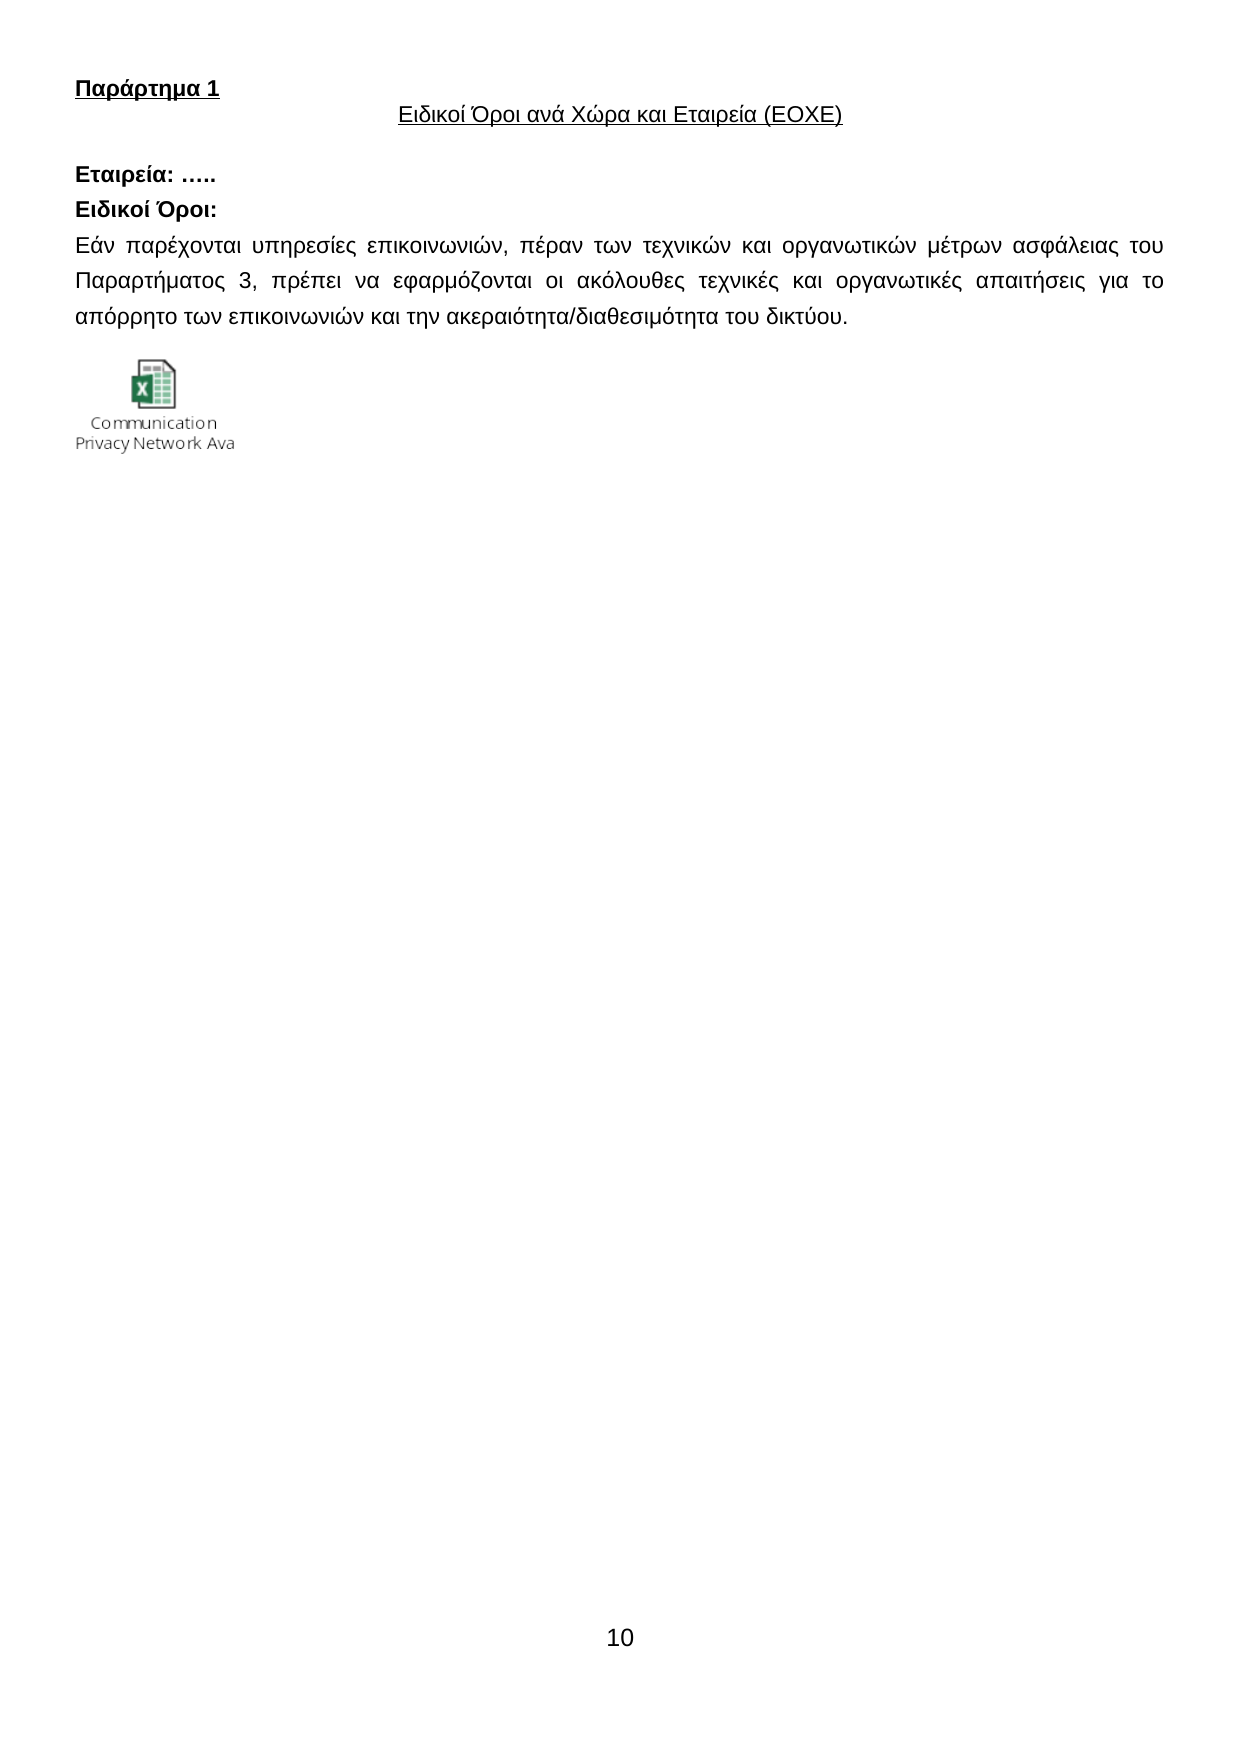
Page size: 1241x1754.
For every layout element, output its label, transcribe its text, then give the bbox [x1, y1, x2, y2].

list Ειδικοί Όροι: [75, 189, 1165, 225]
list Εάν παρέχονται υπηρεσίες επικοινωνιών, πέραν των τεχνικών και οργανωτικών μέτρων ασφάλειας του Παραρτήματος 3, πρέπει να εφαρμόζονται οι ακόλουθες τεχνικές και οργανωτικές απαιτήσεις για το απόρρητο των επικοινωνιών και την ακεραιότητα/διαθεσιμότητα του δικτύου. [75, 225, 1165, 331]
subtitle Ειδικοί Όροι ανά Χώρα και Εταιρεία (ΕΟΧΕ) [75, 101, 1165, 128]
list Εταιρεία: ….. [75, 154, 1165, 189]
text Παράρτημα 1 [75, 75, 1165, 101]
